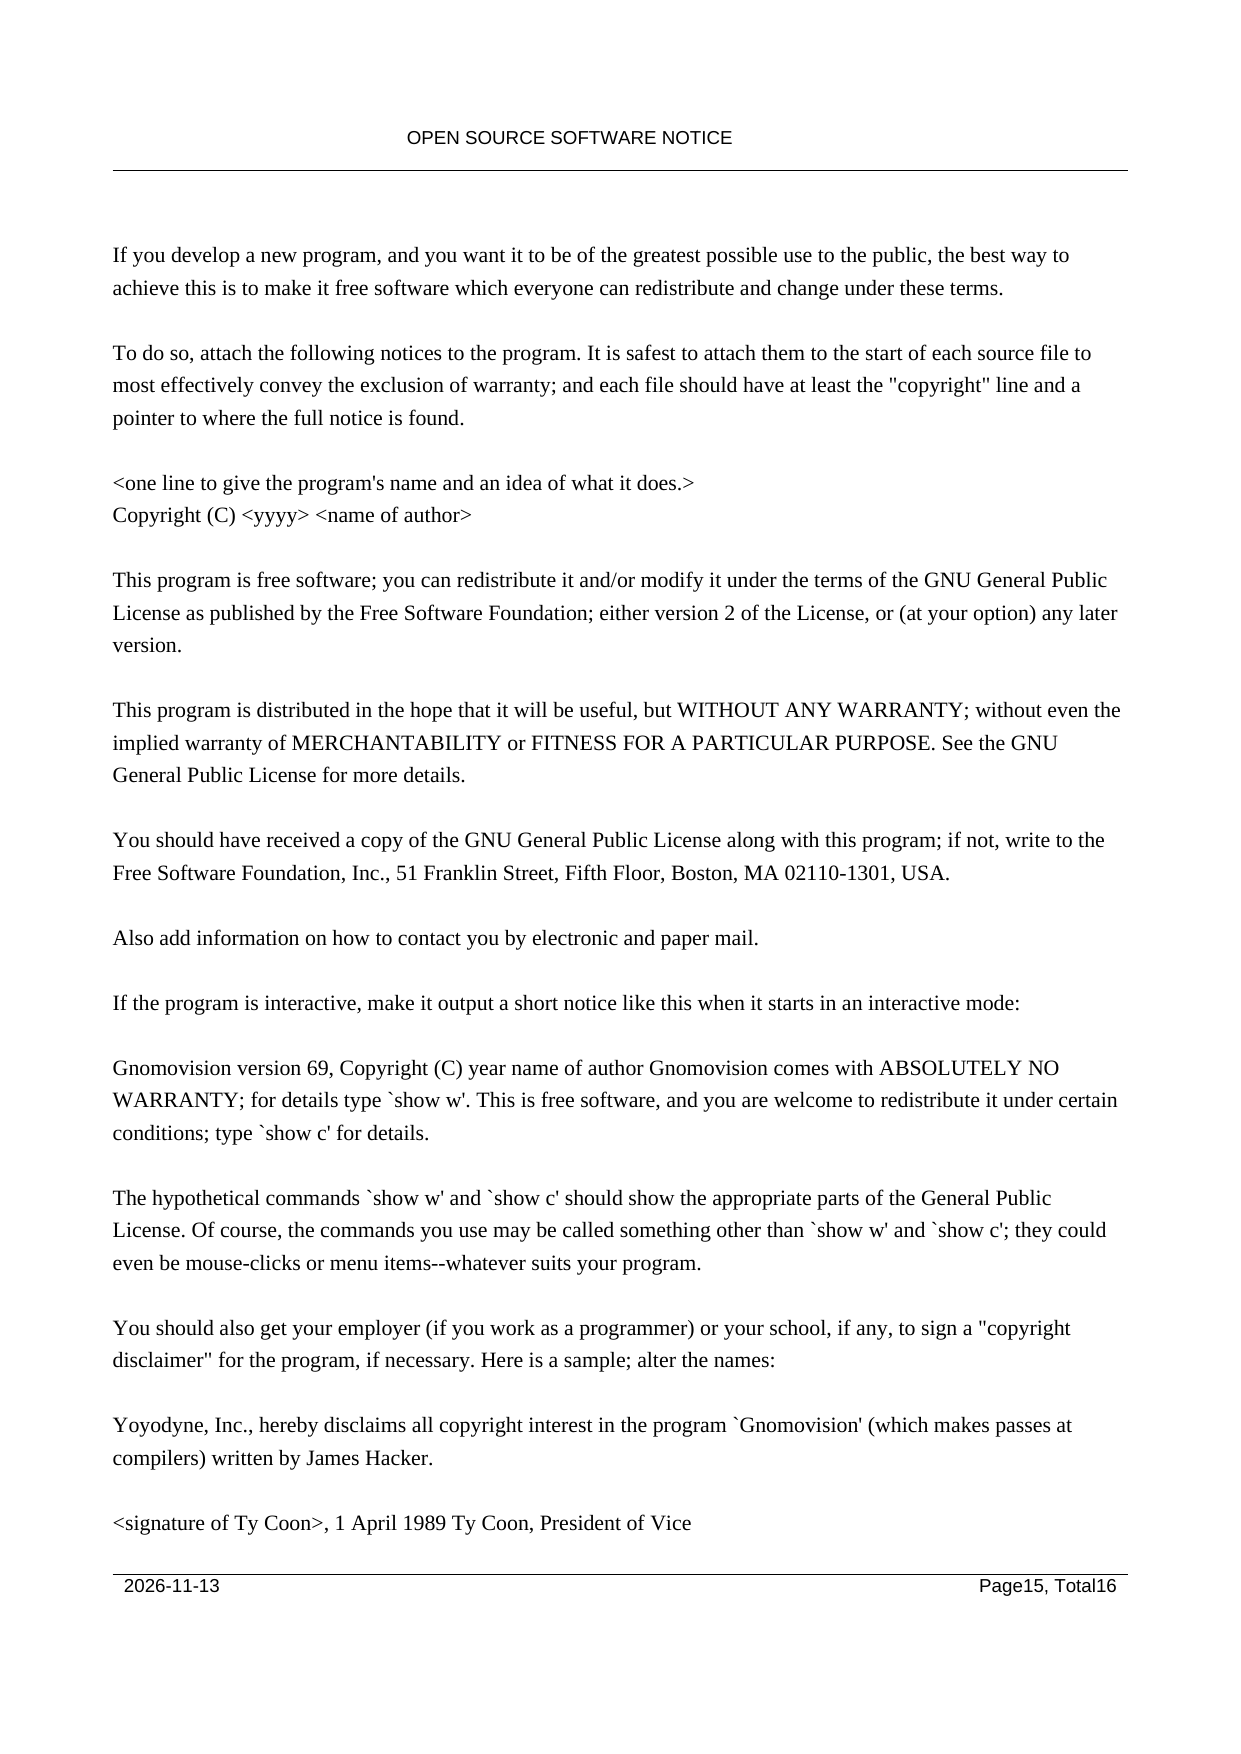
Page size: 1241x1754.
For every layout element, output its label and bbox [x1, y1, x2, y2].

text [112, 206, 1128, 1539]
